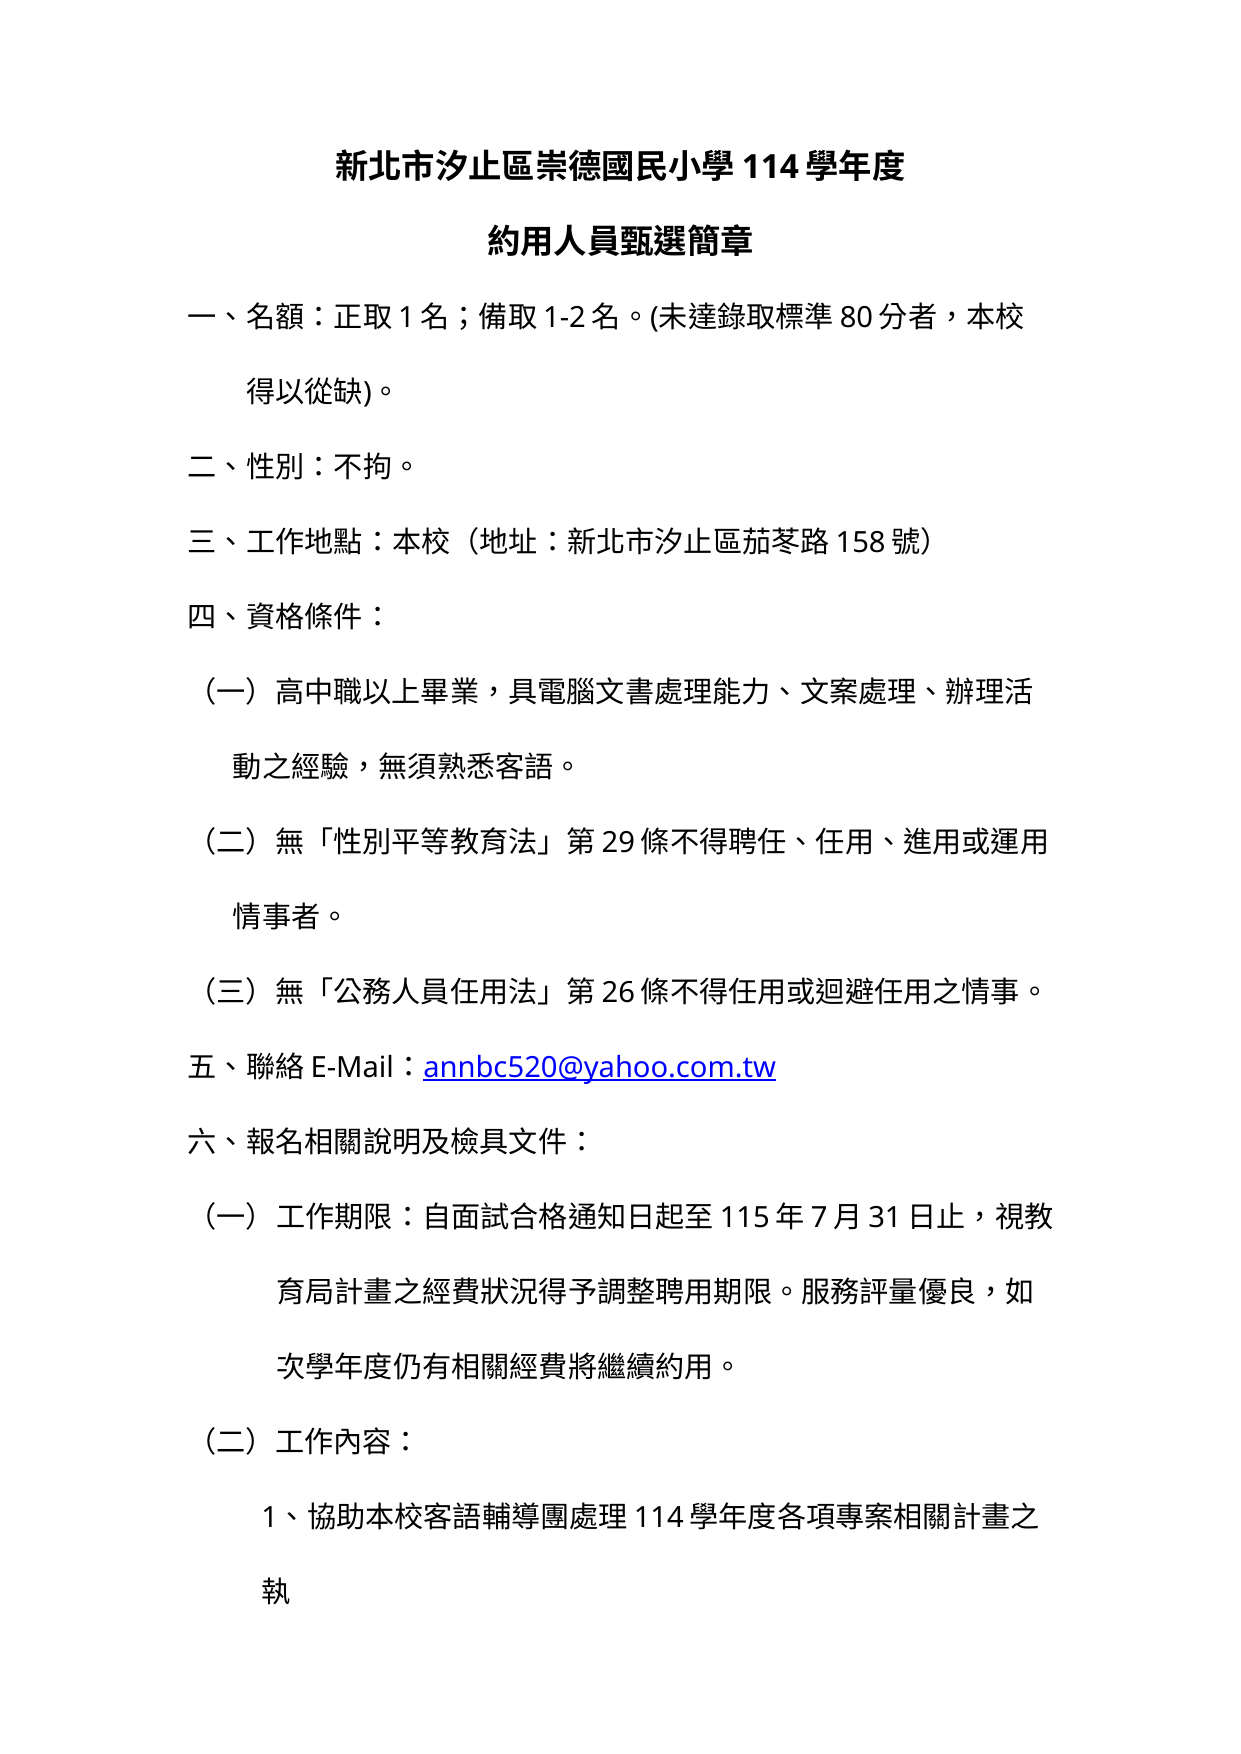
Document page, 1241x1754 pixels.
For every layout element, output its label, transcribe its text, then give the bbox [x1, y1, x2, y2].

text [261, 1477, 1053, 1627]
list 資格條件： [187, 577, 1053, 652]
text 新北市汐止區崇德國民小學114學年度 [187, 127, 1053, 202]
list 工作地點：本校（地址：新北市汐止區茄苳路158號） [187, 502, 1053, 577]
list 名額：正取1名；備取1-2名。(未達錄取標準80分者，本校得以從缺)。 [187, 277, 1053, 427]
text （二）無「性別平等教育法」第29條不得聘任、任用、進用或運用 情事者。 [187, 802, 1053, 952]
text （一）高中職以上畢業，具電腦文書處理能力、文案處理、辦理活 動之經驗，無須熟悉客語。 [187, 652, 1053, 802]
text （三）無「公務人員任用法」第26條不得任用或迴避任用之情事。 [187, 952, 1053, 1027]
list 性別：不拘。 [187, 427, 1053, 502]
list 報名相關說明及檢具文件： [187, 1102, 1053, 1177]
text 約用人員甄選簡章 [187, 202, 1053, 277]
list 聯絡E-Mail：annbc520@yahoo.com.tw [187, 1027, 1053, 1102]
text （二）工作內容： [187, 1402, 1053, 1477]
list 工作期限：自面試合格通知日起至115年7月31日止，視教育局計畫之經費狀況得予調整聘用期限。服務評量優良，如次學年度仍有相關經費將繼續約用。 [187, 1177, 1053, 1402]
